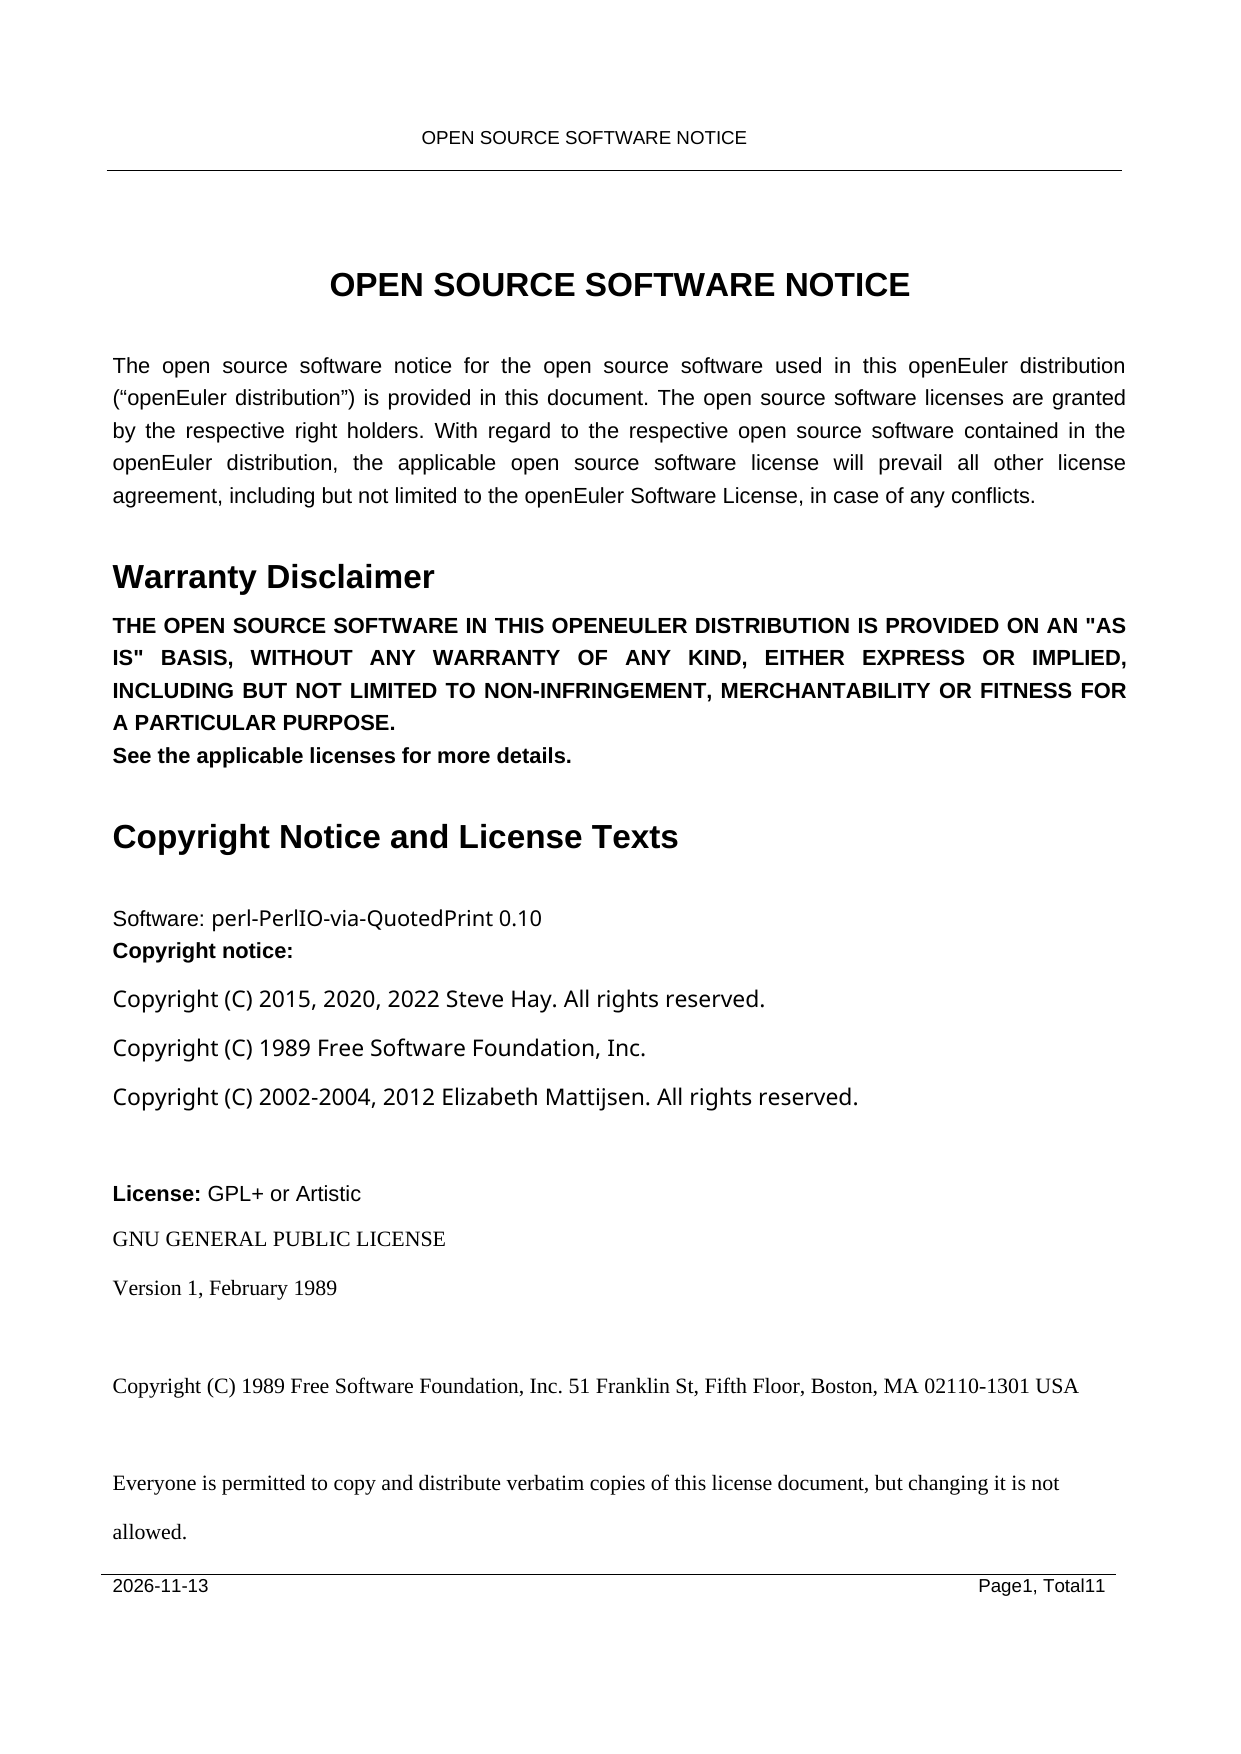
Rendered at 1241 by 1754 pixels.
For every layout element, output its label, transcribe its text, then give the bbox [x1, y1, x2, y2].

text THE OPEN SOURCE SOFTWARE IN THIS OPENEULER DISTRIBUTION IS PROVIDED ON AN "AS IS" BASIS, WITHOUT ANY WARRANTY OF ANY KIND, EITHER EXPRESS OR IMPLIED, INCLUDING BUT NOT LIMITED TO NON-INFRINGEMENT, MERCHANTABILITY OR FITNESS FOR A PARTICULAR PURPOSE. See the applicable licenses for more details. [112, 609, 1128, 771]
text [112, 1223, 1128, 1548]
text Warranty Disclaimer [112, 544, 1128, 609]
text License: GPL+ or Artistic [112, 1178, 1128, 1210]
text The open source software notice for the open source software used in this openEuler distribution (“openEuler distribution”) is provided in this document. The open source software licenses are granted by the respective right holders. With regard to the respective open source software contained in the openEuler distribution, the applicable open source software license will prevail all other license agreement, including but not limited to the openEuler Software License, in case of any conflicts. [112, 349, 1128, 511]
text Copyright notice: Copyright (C) 2015, 2020, 2022 Steve Hay. All rights reserved. Copyright (C) 1989 Free Software Foundation, Inc. Copyright (C) 2002-2004, 2012 Elizabeth Mattijsen. All rights reserved. [112, 934, 1128, 1161]
text Copyright Notice and License Texts [112, 804, 1128, 869]
text Software: perl-PerlIO-via-QuotedPrint 0.10 [112, 901, 1128, 934]
text OPEN SOURCE SOFTWARE NOTICE [112, 251, 1128, 316]
